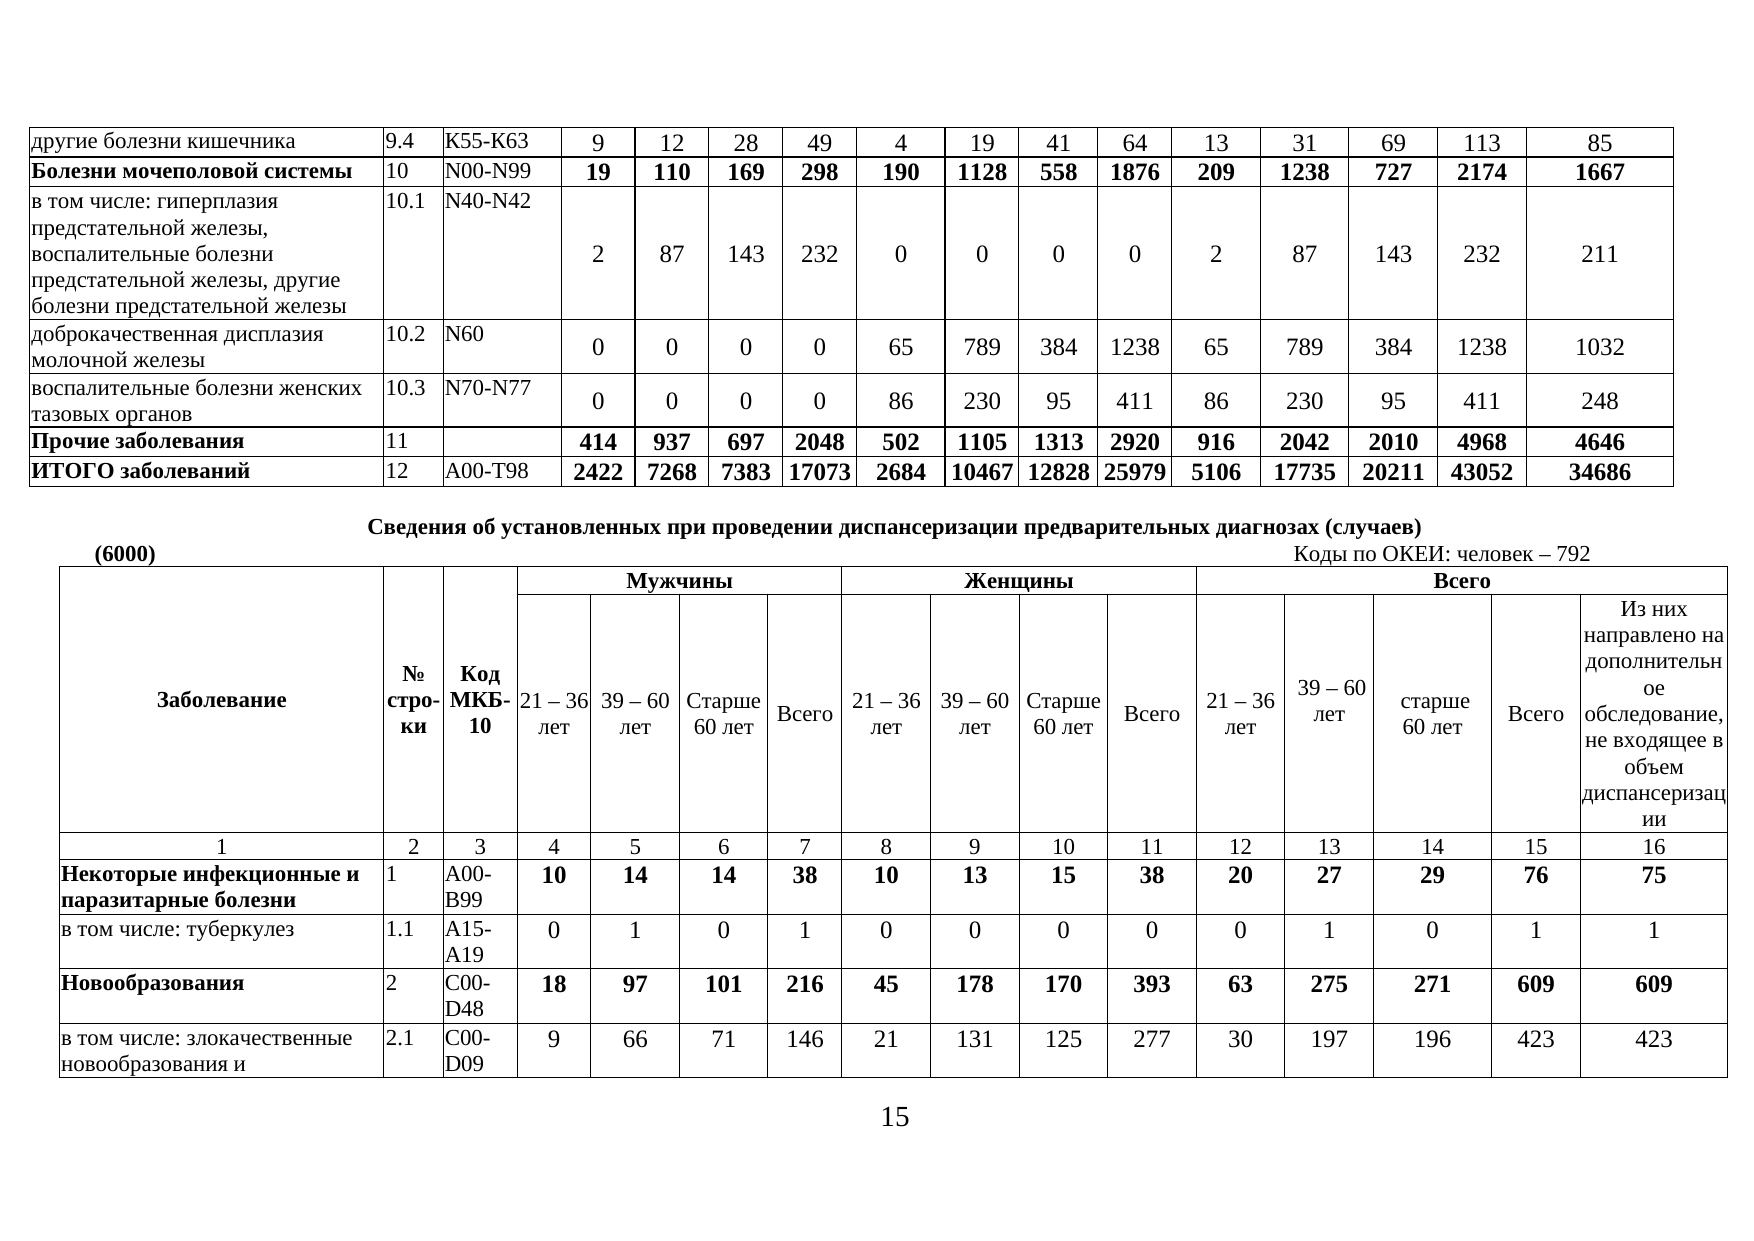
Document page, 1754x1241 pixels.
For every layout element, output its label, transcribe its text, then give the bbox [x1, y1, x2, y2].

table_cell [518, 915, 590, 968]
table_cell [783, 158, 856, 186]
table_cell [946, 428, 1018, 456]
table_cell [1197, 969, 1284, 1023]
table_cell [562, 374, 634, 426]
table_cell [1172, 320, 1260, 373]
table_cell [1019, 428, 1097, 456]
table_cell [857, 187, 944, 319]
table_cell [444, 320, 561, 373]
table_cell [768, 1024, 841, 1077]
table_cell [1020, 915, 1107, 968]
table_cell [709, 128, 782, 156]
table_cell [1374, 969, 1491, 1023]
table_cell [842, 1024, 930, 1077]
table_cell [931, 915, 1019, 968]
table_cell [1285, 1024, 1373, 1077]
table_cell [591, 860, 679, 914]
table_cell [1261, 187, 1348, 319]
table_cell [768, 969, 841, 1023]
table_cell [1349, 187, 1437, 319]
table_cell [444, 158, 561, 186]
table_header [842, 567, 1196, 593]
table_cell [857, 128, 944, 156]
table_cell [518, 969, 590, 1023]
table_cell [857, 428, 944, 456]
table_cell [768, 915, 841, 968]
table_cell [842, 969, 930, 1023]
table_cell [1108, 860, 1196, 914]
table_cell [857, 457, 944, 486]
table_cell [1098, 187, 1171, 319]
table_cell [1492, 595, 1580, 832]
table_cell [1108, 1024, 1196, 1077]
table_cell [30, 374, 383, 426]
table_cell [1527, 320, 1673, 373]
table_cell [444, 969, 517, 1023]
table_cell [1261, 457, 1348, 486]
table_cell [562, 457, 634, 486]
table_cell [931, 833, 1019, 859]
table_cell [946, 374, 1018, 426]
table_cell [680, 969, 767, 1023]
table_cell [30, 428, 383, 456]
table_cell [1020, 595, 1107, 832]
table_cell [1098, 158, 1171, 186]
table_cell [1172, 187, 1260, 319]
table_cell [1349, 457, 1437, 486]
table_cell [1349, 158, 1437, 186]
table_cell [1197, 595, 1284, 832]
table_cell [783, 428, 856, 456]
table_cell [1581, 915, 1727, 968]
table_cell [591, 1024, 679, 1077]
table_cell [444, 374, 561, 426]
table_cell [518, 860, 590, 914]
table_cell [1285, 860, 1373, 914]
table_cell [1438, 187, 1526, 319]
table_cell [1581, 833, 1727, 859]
text Сведения об установленных при проведении диспансеризации предварительных диагнозах (случаев) [89, 513, 1701, 540]
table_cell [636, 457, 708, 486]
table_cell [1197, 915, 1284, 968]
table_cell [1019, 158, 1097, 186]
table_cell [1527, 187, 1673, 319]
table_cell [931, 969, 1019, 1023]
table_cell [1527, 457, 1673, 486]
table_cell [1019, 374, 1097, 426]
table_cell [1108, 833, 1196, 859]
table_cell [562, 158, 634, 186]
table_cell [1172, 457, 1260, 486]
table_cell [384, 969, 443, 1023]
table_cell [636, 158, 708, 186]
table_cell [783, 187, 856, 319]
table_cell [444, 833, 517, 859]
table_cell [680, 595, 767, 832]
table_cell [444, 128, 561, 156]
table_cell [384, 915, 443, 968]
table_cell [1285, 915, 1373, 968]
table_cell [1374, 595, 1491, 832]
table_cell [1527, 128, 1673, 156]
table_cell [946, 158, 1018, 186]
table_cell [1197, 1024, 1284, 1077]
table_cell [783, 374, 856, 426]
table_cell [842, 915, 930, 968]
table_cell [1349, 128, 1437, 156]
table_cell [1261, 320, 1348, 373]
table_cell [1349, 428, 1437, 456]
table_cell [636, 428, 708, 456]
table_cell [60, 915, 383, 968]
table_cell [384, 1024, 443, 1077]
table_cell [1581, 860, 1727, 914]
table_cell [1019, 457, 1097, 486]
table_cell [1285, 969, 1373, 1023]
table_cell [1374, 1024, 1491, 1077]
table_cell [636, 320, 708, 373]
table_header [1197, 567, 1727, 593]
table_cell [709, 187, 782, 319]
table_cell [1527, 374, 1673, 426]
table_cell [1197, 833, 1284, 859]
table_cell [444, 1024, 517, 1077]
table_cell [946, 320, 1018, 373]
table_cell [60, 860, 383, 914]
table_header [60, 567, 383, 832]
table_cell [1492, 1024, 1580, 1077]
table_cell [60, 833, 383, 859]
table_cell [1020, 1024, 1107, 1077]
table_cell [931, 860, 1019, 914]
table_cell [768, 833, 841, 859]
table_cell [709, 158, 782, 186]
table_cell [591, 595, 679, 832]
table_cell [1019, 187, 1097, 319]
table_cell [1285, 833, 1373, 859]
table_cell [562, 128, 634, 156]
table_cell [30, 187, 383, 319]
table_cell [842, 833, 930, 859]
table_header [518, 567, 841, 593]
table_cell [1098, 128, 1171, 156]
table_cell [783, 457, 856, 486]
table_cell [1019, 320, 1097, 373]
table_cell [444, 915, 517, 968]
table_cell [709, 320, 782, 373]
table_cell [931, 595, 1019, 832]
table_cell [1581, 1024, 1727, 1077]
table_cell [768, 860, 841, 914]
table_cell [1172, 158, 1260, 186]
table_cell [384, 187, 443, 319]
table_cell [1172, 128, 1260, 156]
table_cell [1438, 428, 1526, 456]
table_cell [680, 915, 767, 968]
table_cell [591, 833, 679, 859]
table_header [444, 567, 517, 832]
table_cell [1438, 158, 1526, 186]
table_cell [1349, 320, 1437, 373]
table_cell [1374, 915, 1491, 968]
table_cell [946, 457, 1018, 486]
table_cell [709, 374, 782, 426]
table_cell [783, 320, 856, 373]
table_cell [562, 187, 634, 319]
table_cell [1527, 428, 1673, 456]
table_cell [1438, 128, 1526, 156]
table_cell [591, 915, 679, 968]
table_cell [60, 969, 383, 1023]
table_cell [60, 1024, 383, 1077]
text (6000) Коды по ОКЕИ: человек – 792 [89, 540, 1701, 566]
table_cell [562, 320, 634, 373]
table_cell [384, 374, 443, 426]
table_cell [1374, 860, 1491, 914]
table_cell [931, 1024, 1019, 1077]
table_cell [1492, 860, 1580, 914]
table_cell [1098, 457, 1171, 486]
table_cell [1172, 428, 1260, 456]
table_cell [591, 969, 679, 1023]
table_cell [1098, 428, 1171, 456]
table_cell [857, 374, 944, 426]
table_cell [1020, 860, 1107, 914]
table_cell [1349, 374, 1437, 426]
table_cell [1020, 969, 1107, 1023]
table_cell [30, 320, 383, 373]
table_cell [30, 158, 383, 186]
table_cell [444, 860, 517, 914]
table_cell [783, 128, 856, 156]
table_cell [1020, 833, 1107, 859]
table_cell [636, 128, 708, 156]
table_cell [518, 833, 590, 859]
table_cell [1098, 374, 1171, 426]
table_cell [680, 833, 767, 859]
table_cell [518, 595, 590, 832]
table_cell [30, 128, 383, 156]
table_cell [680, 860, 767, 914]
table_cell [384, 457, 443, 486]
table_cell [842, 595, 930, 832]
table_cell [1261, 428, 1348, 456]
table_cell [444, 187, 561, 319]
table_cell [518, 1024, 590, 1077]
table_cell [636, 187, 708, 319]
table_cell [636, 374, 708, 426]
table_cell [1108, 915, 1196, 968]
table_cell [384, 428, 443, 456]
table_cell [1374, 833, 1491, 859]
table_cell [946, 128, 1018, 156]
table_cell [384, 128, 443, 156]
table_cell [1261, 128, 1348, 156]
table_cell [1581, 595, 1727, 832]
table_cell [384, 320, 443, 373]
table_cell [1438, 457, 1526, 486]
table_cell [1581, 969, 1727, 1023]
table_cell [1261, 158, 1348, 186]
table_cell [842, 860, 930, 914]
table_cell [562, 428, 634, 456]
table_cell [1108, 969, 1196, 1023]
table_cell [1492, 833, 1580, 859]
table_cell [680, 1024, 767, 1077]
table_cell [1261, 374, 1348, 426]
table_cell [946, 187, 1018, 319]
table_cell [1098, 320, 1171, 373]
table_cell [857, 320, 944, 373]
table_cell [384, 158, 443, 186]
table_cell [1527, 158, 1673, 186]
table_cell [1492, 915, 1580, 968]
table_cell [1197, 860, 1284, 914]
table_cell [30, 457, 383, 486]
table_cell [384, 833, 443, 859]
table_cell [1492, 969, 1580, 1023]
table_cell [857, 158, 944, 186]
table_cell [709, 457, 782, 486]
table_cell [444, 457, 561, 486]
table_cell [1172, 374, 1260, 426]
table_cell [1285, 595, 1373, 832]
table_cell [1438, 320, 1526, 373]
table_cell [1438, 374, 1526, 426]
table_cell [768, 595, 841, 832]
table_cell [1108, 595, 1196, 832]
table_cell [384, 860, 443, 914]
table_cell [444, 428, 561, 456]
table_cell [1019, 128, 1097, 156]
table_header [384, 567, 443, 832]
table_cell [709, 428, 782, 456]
